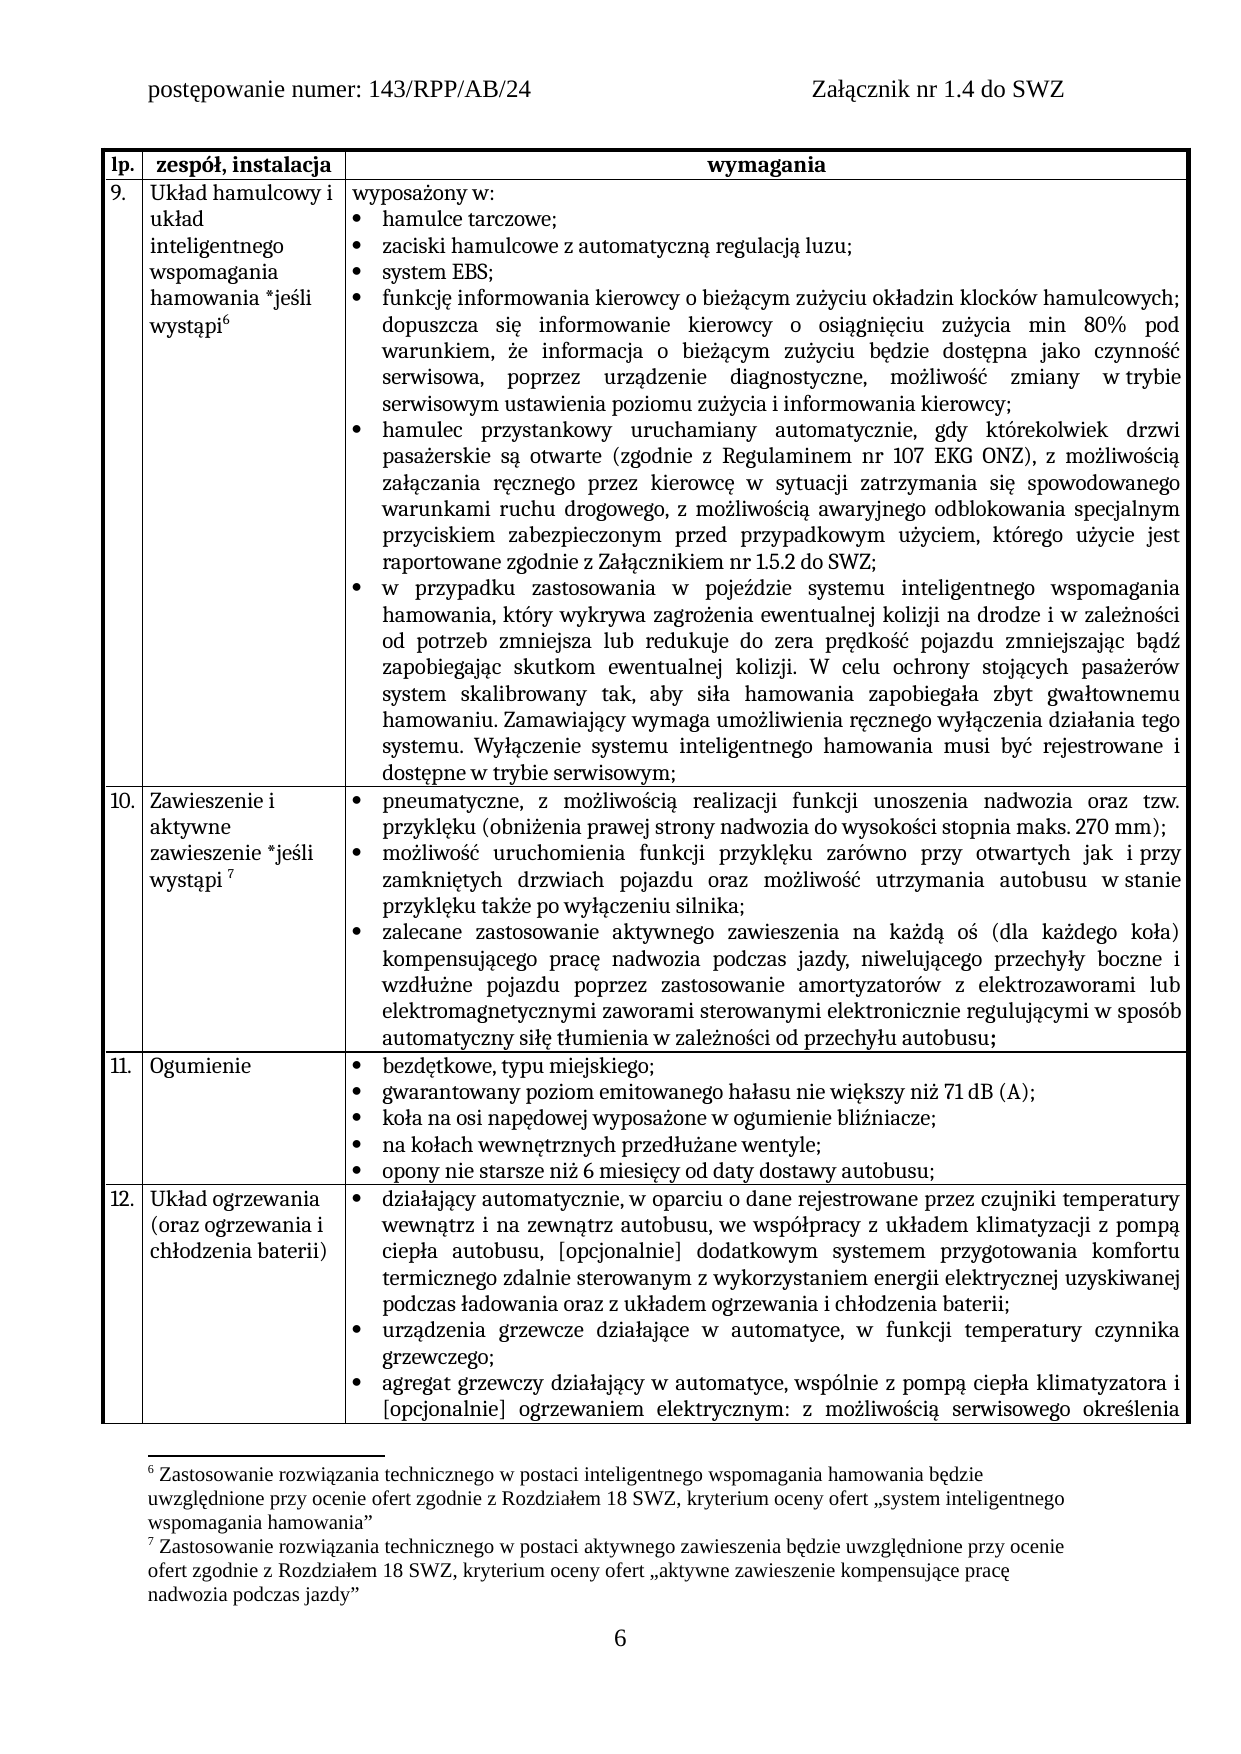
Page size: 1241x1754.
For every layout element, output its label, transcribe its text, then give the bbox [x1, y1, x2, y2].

table_cell pneumatyczne, z możliwością realizacji funkcji unoszenia nadwozia oraz tzw. przyklęku (obniżenia prawej strony nadwozia do wysokości stopnia maks. 270 mm); możliwość uruchomienia funkcji przyklęku zarówno przy otwartych jak i przy zamkniętych drzwiach pojazdu oraz możliwość utrzymania autobusu w stanie przyklęku także po wyłączeniu silnika; zalecane zastosowanie aktywnego zawieszenia na każdą oś (dla każdego koła) kompensującego pracę nadwozia podczas jazdy, niwelującego przechyły boczne i wzdłużne pojazdu poprzez zastosowanie amortyzatorów z elektrozaworami lub elektromagnetycznymi zaworami sterowanymi elektronicznie regulującymi w sposób automatyczny siłę tłumienia w zależności od przechyłu autobusu; [346, 787, 1186, 1051]
table_header wymagania [346, 152, 1186, 179]
table_cell [105, 787, 142, 1051]
table_cell Ogumienie [143, 1053, 345, 1184]
table_cell [105, 1185, 142, 1422]
table_header zespół, instalacja [143, 152, 345, 179]
table_header lp. [105, 152, 142, 179]
table_cell Zawieszenie i aktywne zawieszenie *jeśli wystąpi [143, 787, 345, 1051]
table_cell bezdętkowe, typu miejskiego; gwarantowany poziom emitowanego hałasu nie większy niż 71 dB (A); koła na osi napędowej wyposażone w ogumienie bliźniacze; na kołach wewnętrznych przedłużane wentyle; opony nie starsze niż 6 miesięcy od daty dostawy autobusu; [346, 1053, 1186, 1184]
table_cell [346, 1185, 1186, 1422]
table_cell Układ hamulcowy i układ inteligentnego wspomagania hamowania *jeśli wystąpi [143, 180, 345, 786]
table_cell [143, 1185, 345, 1422]
table_cell [105, 180, 142, 786]
table_cell [105, 1052, 142, 1184]
table_cell wyposażony w: hamulce tarczowe; zaciski hamulcowe z automatyczną regulacją luzu; system EBS; funkcję informowania kierowcy o bieżącym zużyciu okładzin klocków hamulcowych; dopuszcza się informowanie kierowcy o osiągnięciu zużycia min 80% pod warunkiem, że informacja o bieżącym zużyciu będzie dostępna jako czynność serwisowa, poprzez urządzenie diagnostyczne, możliwość zmiany w trybie serwisowym ustawienia poziomu zużycia i informowania kierowcy; hamulec przystankowy uruchamiany automatycznie, gdy którekolwiek drzwi pasażerskie są otwarte (zgodnie z Regulaminem nr 107 EKG ONZ), z możliwością załączania ręcznego przez kierowcę w sytuacji zatrzymania się spowodowanego warunkami ruchu drogowego, z możliwością awaryjnego odblokowania specjalnym przyciskiem zabezpieczonym przed przypadkowym użyciem, którego użycie jest raportowane zgodnie z Załącznikiem nr 1.5.2 do SWZ; w przypadku zastosowania w pojeździe systemu inteligentnego wspomagania hamowania, który wykrywa zagrożenia ewentualnej kolizji na drodze i w zależności od potrzeb zmniejsza lub redukuje do zera prędkość pojazdu zmniejszając bądź zapobiegając skutkom ewentualnej kolizji. W celu ochrony stojących pasażerów system skalibrowany tak, aby siła hamowania zapobiegała zbyt gwałtownemu hamowaniu. Zamawiający wymaga umożliwienia ręcznego wyłączenia działania tego systemu. Wyłączenie systemu inteligentnego hamowania musi być rejestrowane i dostępne w trybie serwisowym; [346, 180, 1186, 786]
